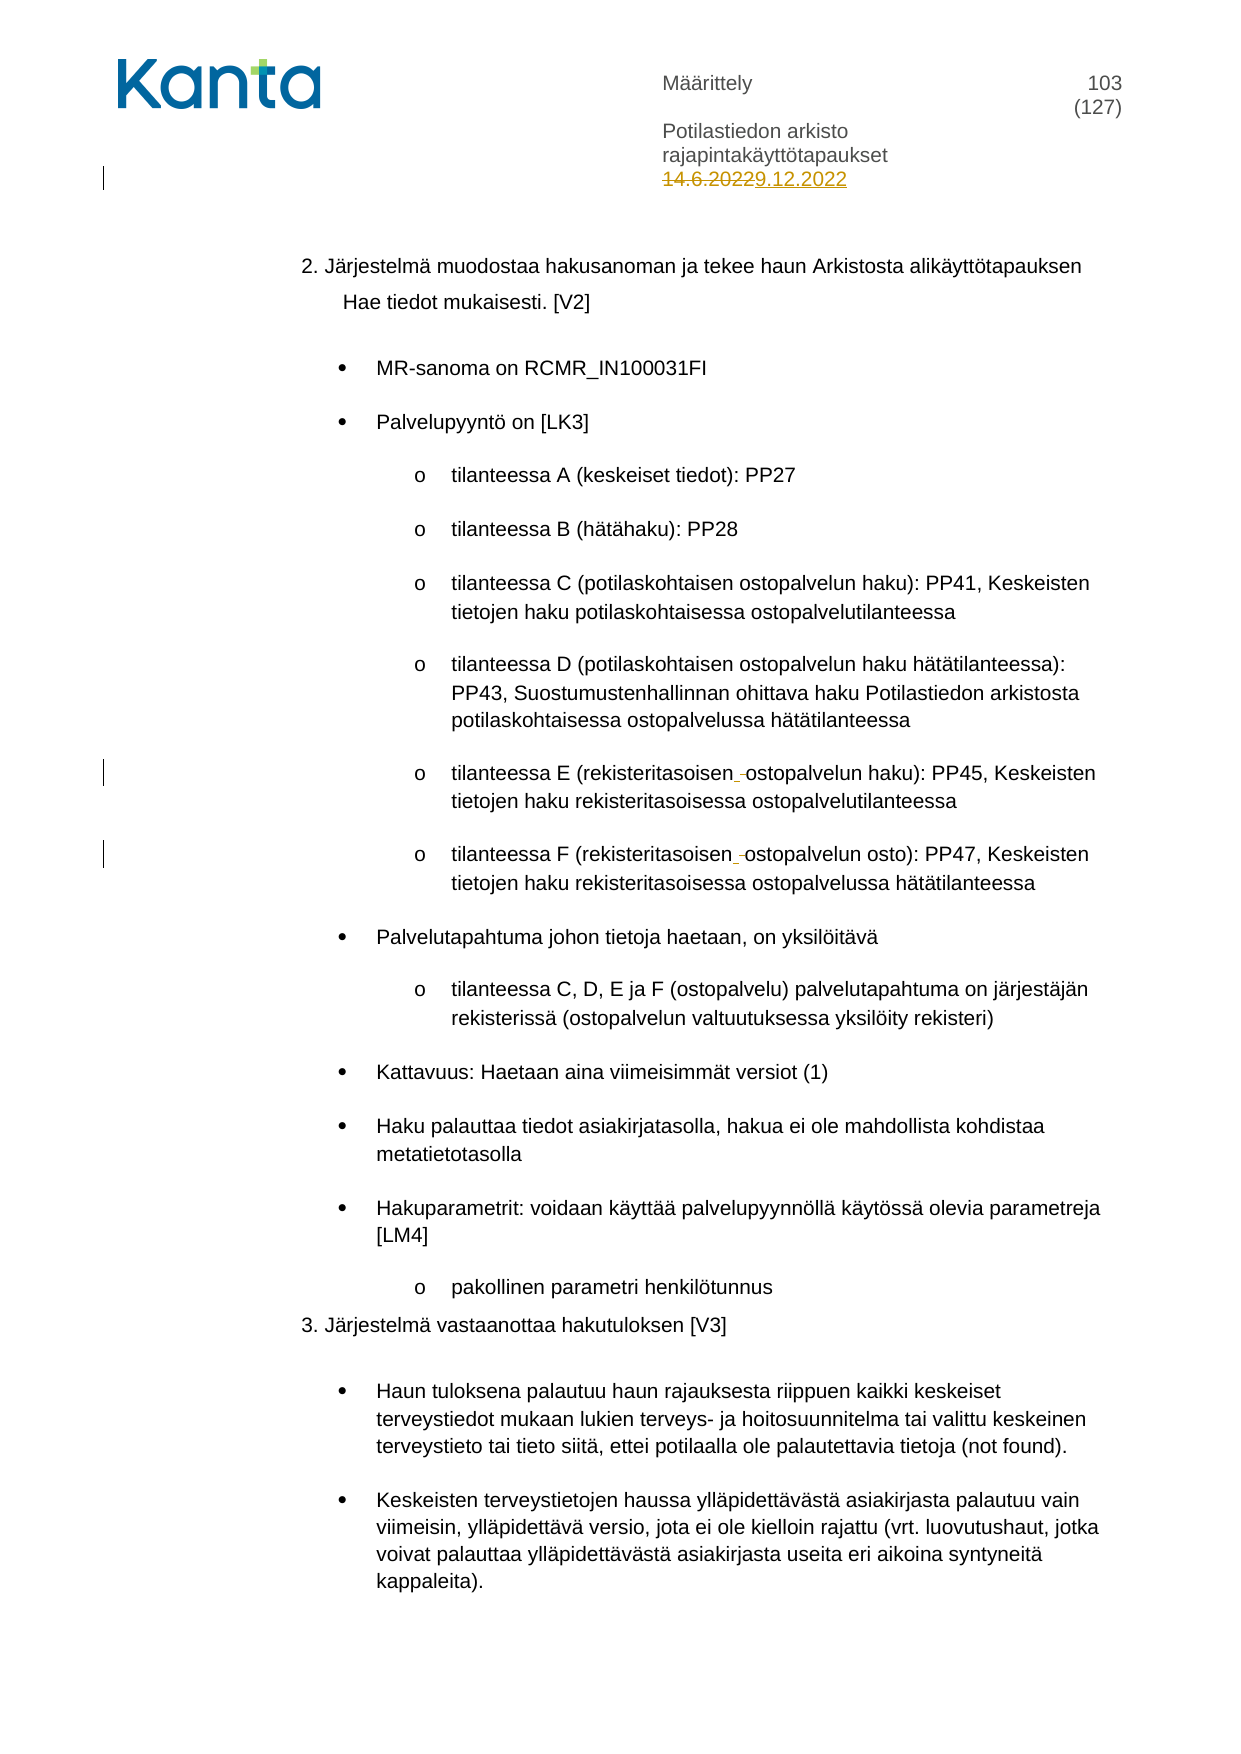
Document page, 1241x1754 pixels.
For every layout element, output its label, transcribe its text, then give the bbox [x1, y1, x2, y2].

list tilanteessa C, D, E ja F (ostopalvelu) palvelutapahtuma on järjestäjän rekisterissä (ostopalvelun valtuutuksessa yksilöity rekisteri) [414, 976, 1122, 1030]
list tilanteessa A (keskeiset tiedot): PP27 [414, 461, 1122, 488]
picture [118, 59, 321, 109]
list Keskeisten terveystietojen haussa ylläpidettävästä asiakirjasta palautuu vain viimeisin, ylläpidettävä versio, jota ei ole kielloin rajattu (vrt. luovutushaut, jotka voivat palauttaa ylläpidettävästä asiakirjasta useita eri aikoina syntyneitä kappaleita). [339, 1485, 1122, 1593]
list Kattavuus: Haetaan aina viimeisimmät versiot (1) [339, 1057, 1122, 1084]
list tilanteessa E (rekisteritasoisenostopalvelun haku): PP45, Keskeisten tietojen haku rekisteritasoisessa ostopalvelutilanteessa [414, 759, 1122, 813]
list tilanteessa B (hätähaku): PP28 [414, 515, 1122, 542]
list Palvelutapahtuma johon tietoja haetaan, on yksilöitävä [339, 922, 1122, 949]
list MR-sanoma on RCMR_IN100031FI [339, 353, 1122, 380]
list pakollinen parametri henkilötunnus [414, 1274, 1122, 1301]
list Hakuparametrit: voidaan käyttää palvelupyynnöllä käytössä olevia parametreja [LM4] [339, 1192, 1122, 1247]
list Haun tuloksena palautuu haun rajauksesta riippuen kaikki keskeiset terveystiedot mukaan lukien terveys- ja hoitosuunnitelma tai valittu keskeinen terveystieto tai tieto siitä, ettei potilaalla ole palautettavia tietoja (not found). [339, 1376, 1122, 1458]
list Palvelupyyntö on [LK3] [339, 407, 1122, 434]
list Järjestelmä muodostaa hakusanoman ja tekee haun Arkistosta alikäyttötapauksen Hae tiedot mukaisesti. [V2] [301, 254, 1122, 314]
list Haku palauttaa tiedot asiakirjatasolla, hakua ei ole mahdollista kohdistaa metatietotasolla [339, 1111, 1122, 1165]
list tilanteessa C (potilaskohtaisen ostopalvelun haku): PP41, Keskeisten tietojen haku potilaskohtaisessa ostopalvelutilanteessa [414, 569, 1122, 624]
list tilanteessa F (rekisteritasoisenostopalvelun osto): PP47, Keskeisten tietojen haku rekisteritasoisessa ostopalvelussa hätätilanteessa [414, 840, 1122, 894]
list tilanteessa D (potilaskohtaisen ostopalvelun haku hätätilanteessa): PP43, Suostumustenhallinnan ohittava haku Potilastiedon arkistosta potilaskohtaisessa ostopalvelussa hätätilanteessa [414, 651, 1122, 732]
list Järjestelmä vastaanottaa hakutuloksen [V3] [301, 1313, 1122, 1337]
